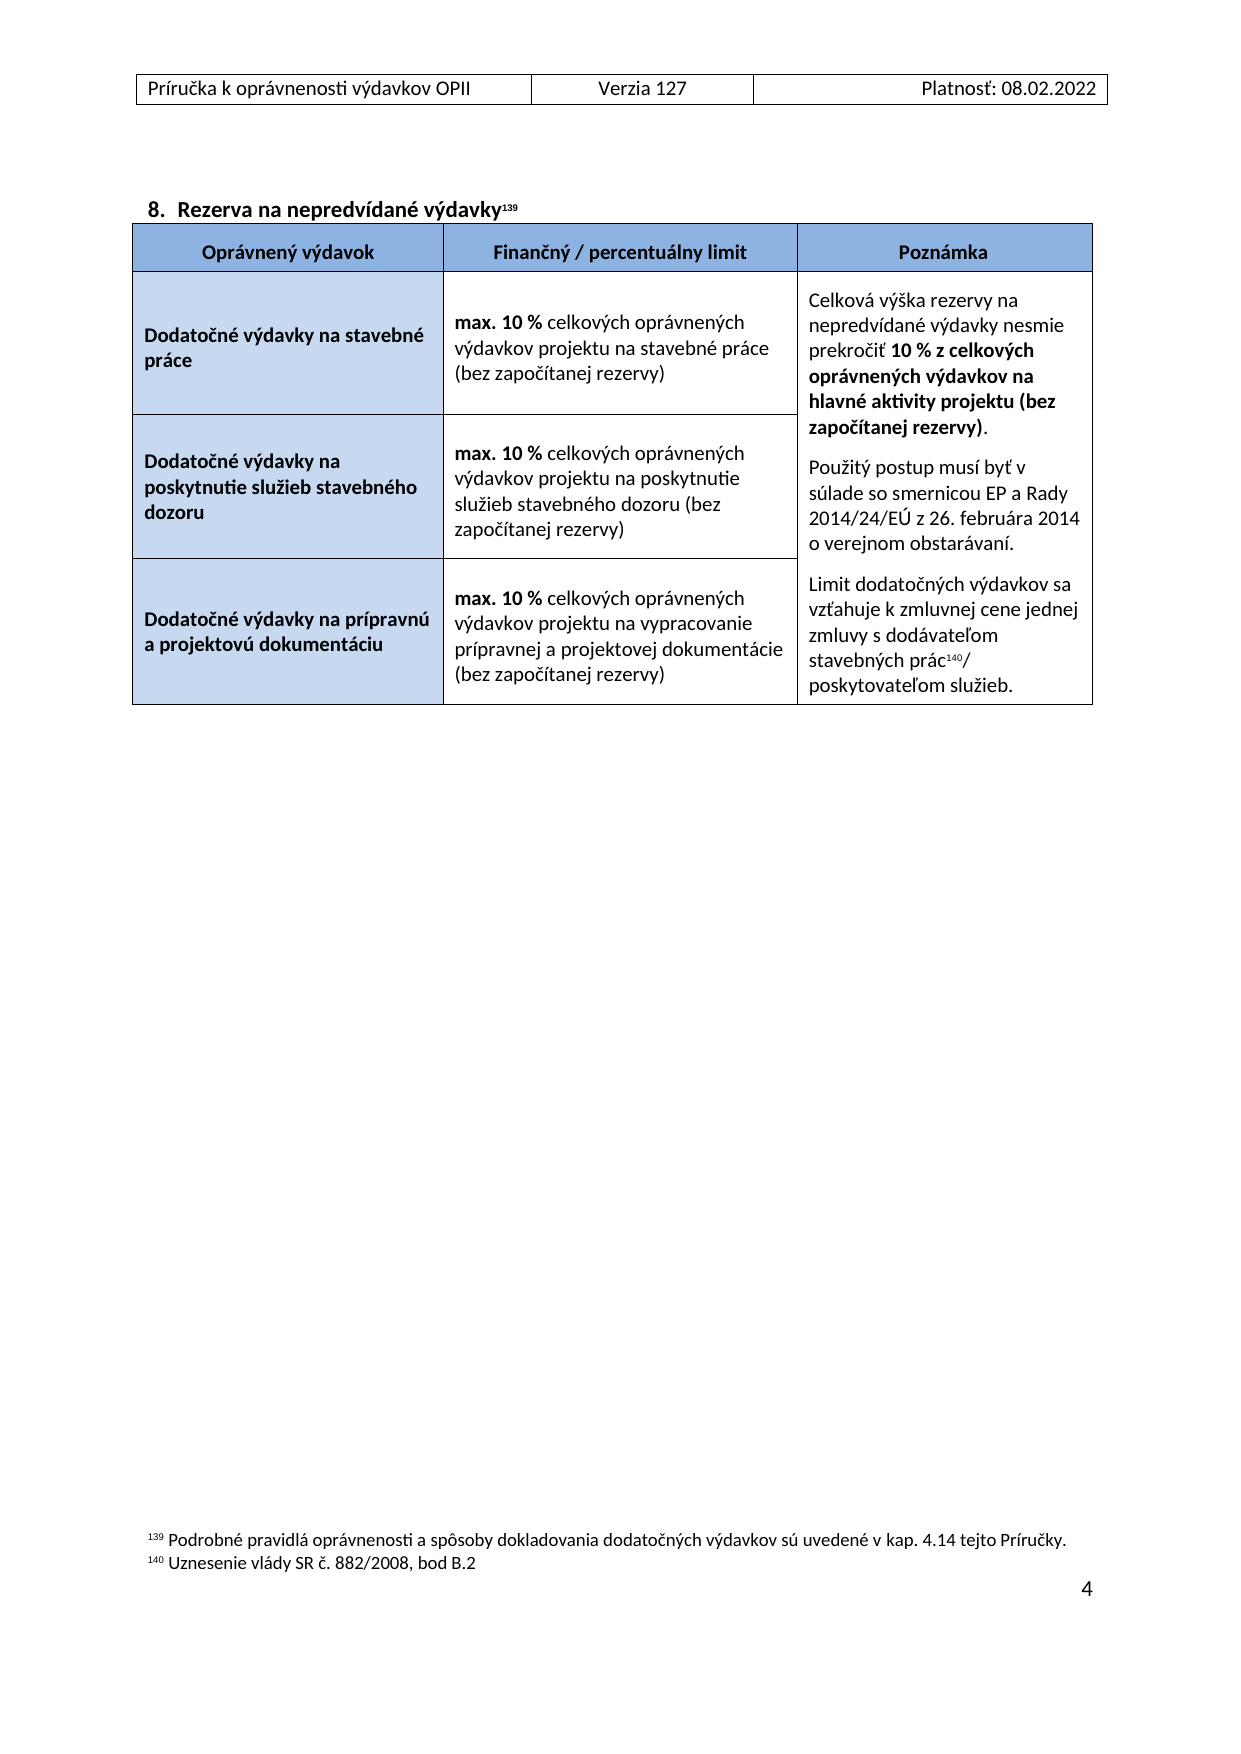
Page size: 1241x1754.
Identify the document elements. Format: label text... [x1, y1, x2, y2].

table_cell Dodatočné výdavky na poskytnutie služieb stavebného dozoru [133, 415, 443, 558]
table_cell max. 10 % celkových oprávnených výdavkov projektu na stavebné práce (bez započítanej rezervy) [444, 272, 797, 414]
table_cell max. 10 % celkových oprávnených výdavkov projektu na vypracovanie prípravnej a projektovej dokumentácie (bez započítanej rezervy) [444, 559, 797, 704]
table_cell Celková výška rezervy na nepredvídané výdavky nesmie prekročiť 10 % z celkových oprávnených výdavkov na hlavné aktivity projektu (bez započítanej rezervy). Použitý postup musí byť v súlade so smernicou EP a Rady 2014/24/EÚ z 26. februára 2014 o verejnom obstarávaní. Limit dodatočných výdavkov sa vzťahuje k zmluvnej cene jednej zmluvy s dodávateľom stavebných prác/ poskytovateľom služieb. [798, 272, 1092, 704]
table_header Finančný / percentuálny limit [444, 224, 797, 271]
list Rezerva na nepredvídané výdavky [148, 195, 1092, 223]
table_header Oprávnený výdavok [133, 224, 443, 271]
table_cell Dodatočné výdavky na prípravnú a projektovú dokumentáciu [133, 559, 443, 704]
table_cell Dodatočné výdavky na stavebné práce [133, 272, 443, 414]
table_header Poznámka [798, 224, 1092, 271]
table_cell max. 10 % celkových oprávnených výdavkov projektu na poskytnutie služieb stavebného dozoru (bez započítanej rezervy) [444, 415, 797, 558]
